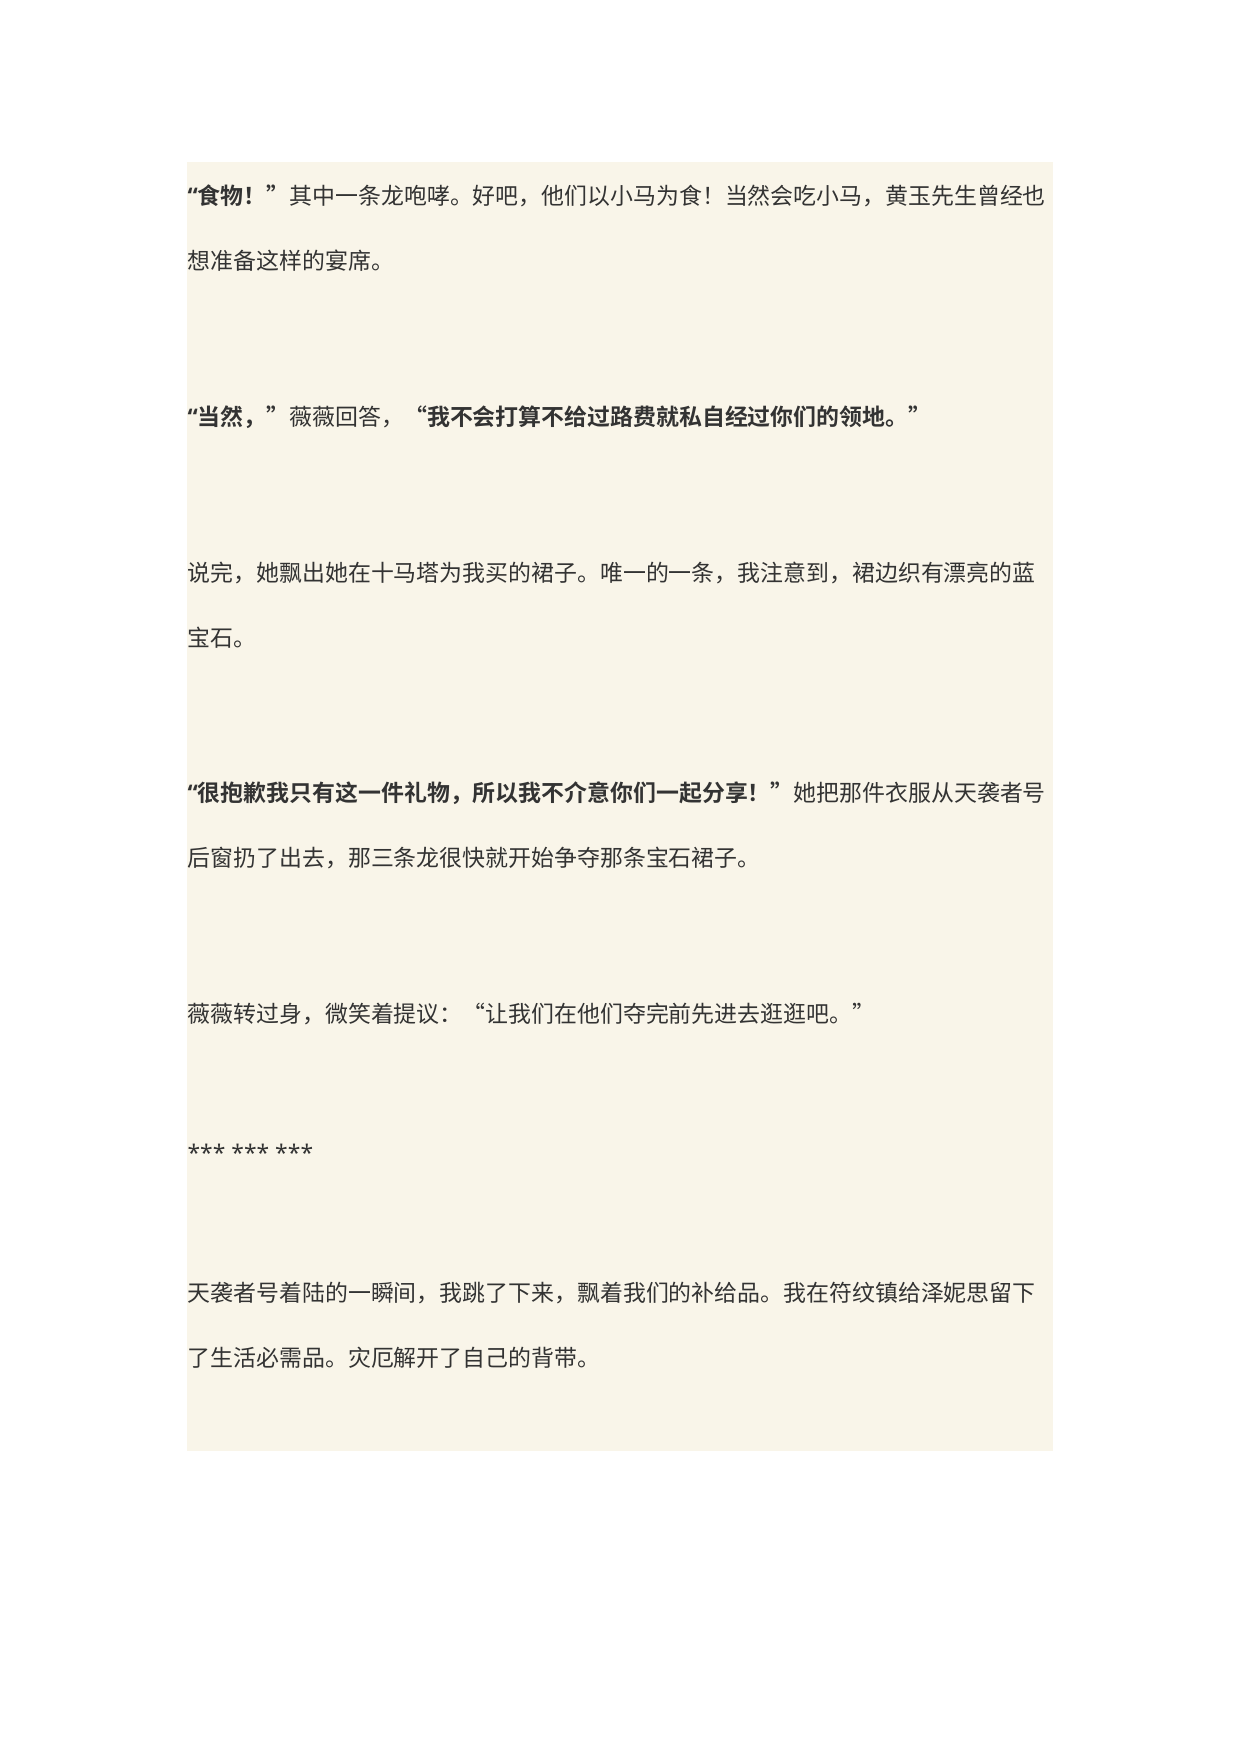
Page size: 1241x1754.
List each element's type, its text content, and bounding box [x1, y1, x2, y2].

text “很抱歉我只有这一件礼物，所以我不介意你们一起分享！”她把那件衣服从天袭者号后窗扔了出去，那三条龙很快就开始争夺那条宝石裙子。 [187, 759, 1053, 889]
text *** *** *** [187, 1136, 1053, 1169]
text 天袭者号着陆的一瞬间，我跳了下来，飘着我们的补给品。我在符纹镇给泽妮思留下了生活必需品。灾厄解开了自己的背带。 [187, 1259, 1053, 1389]
text 薇薇转过身，微笑着提议：“让我们在他们夺完前先进去逛逛吧。” [187, 980, 1053, 1045]
text 说完，她飘出她在十马塔为我买的裙子。唯一的一条，我注意到，裙边织有漂亮的蓝宝石。 [187, 539, 1053, 669]
text “当然，”薇薇回答，“我不会打算不给过路费就私自经过你们的领地。” [187, 383, 1053, 448]
text “食物！”其中一条龙咆哮。好吧，他们以小马为食！当然会吃小马，黄玉先生曾经也想准备这样的宴席。 [187, 162, 1053, 292]
